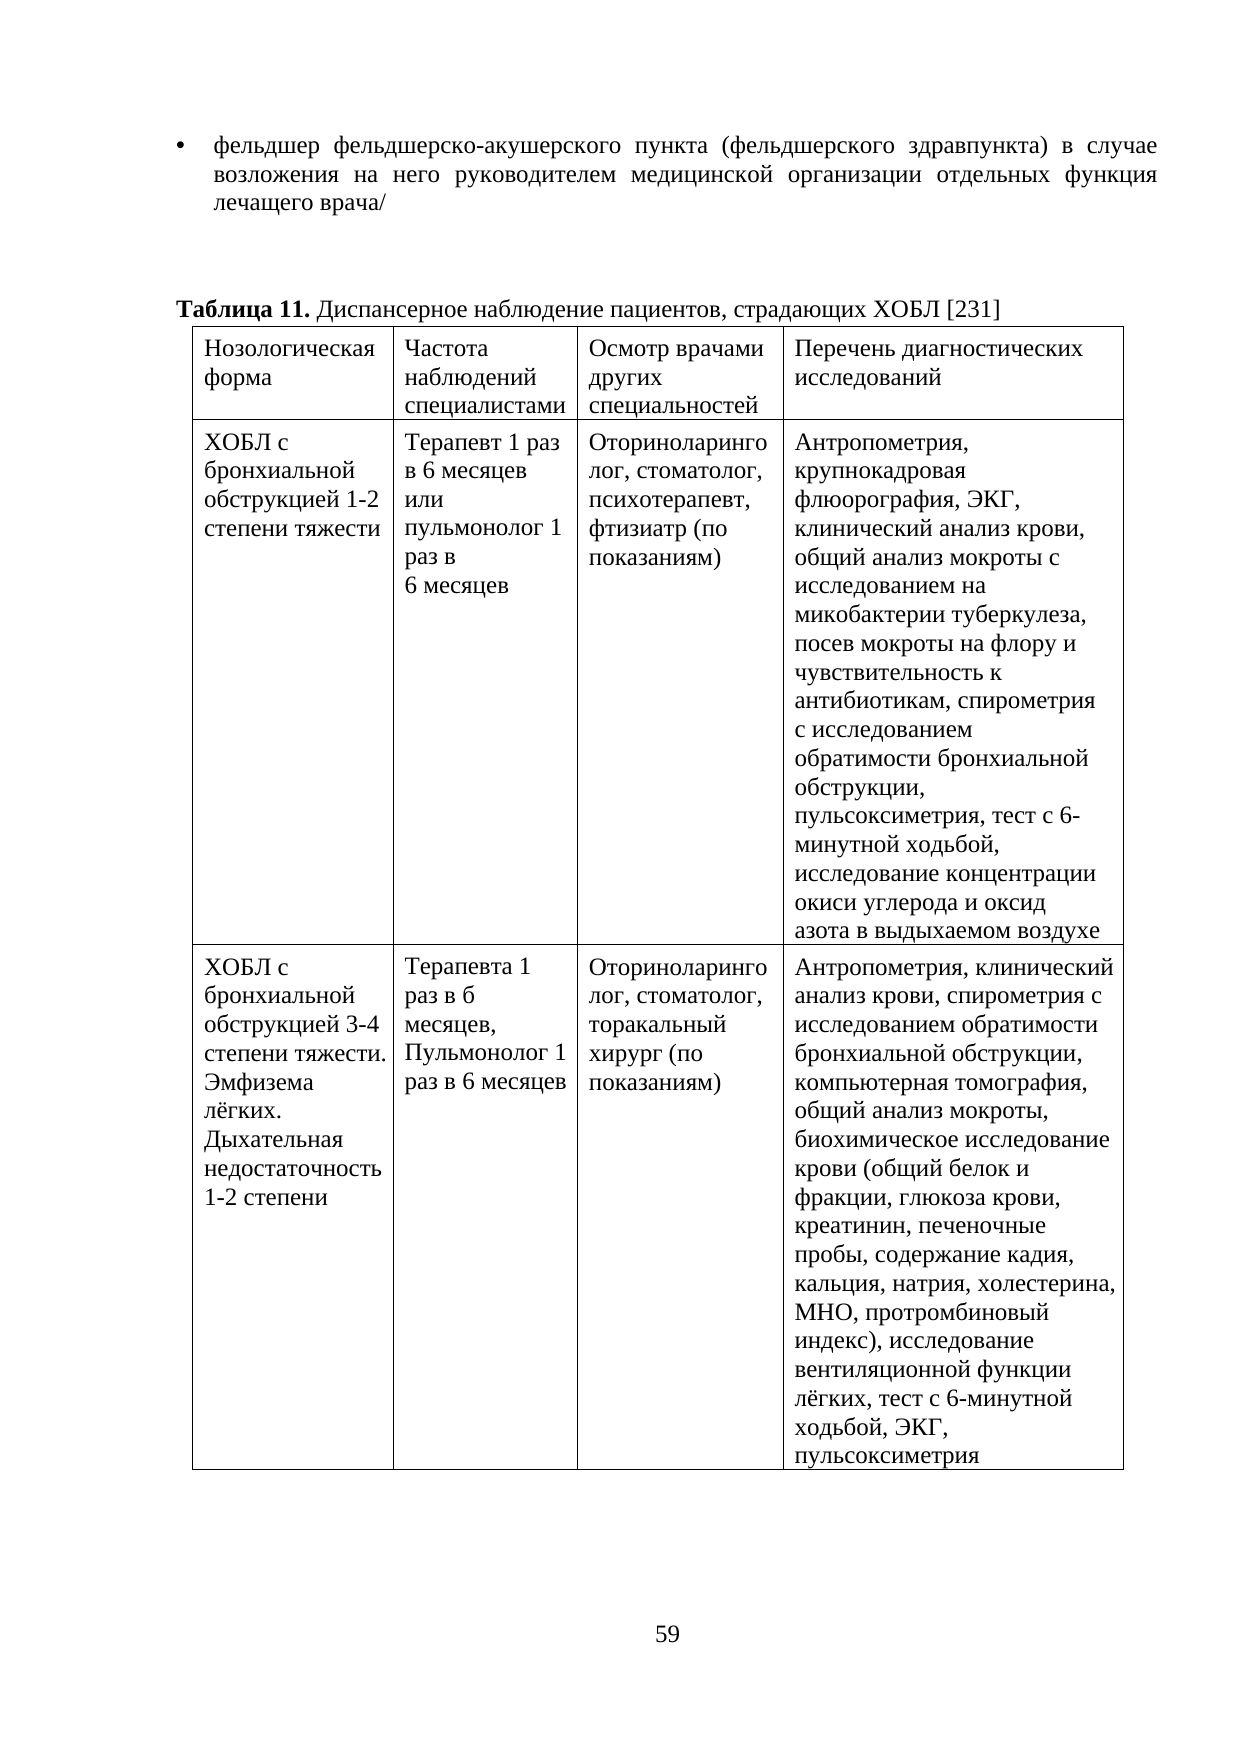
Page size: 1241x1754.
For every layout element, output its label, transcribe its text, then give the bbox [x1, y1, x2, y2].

table_cell ХОБЛ с бронхиальной обструкцией 3-4 степени тяжести. Эмфизема лёгких. Дыхательная недостаточность 1-2 степени [193, 945, 393, 1469]
table_cell ХОБЛ с бронхиальной обструкцией 1-2 степени тяжести [193, 420, 393, 944]
table_cell Оториноларинголог, стоматолог, психотерапевт, фтизиатр (по показаниям) [578, 420, 783, 944]
table_header Частота наблюдений специалистами [394, 327, 577, 419]
list фельдшер фельдшерско-акушерского пункта (фельдшерского здравпункта) в случае возложения на него руководителем медицинской организации отдельных функция лечащего врача/ [176, 131, 1158, 216]
table_header Нозологическая форма [193, 327, 393, 419]
text Таблица 11. Диспансерное наблюдение пациентов, страдающих ХОБЛ [231] [176, 294, 1158, 323]
table_cell Антропометрия, крупнокадровая флюорография, ЭКГ, клинический анализ крови, общий анализ мокроты с исследованием на микобактерии туберкулеза, посев мокроты на флору и чувствительность к антибиотикам, спирометрия с исследованием обратимости бронхиальной обструкции, пульсоксиметрия, тест с 6-минутной ходьбой, исследование концентрации окиси углерода и оксид азота в выдыхаемом воздухе [784, 420, 1123, 944]
table_cell Терапевт 1 раз в 6 месяцев или пульмонолог 1 раз в 6 месяцев [394, 420, 577, 944]
table_cell Оториноларинголог, стоматолог, торакальный хирург (по показаниям) [578, 945, 783, 1469]
table_header Осмотр врачами других специальностей [578, 327, 783, 419]
table_cell Антропометрия, клинический анализ крови, спирометрия с исследованием обратимости бронхиальной обструкции, компьютерная томография, общий анализ мокроты, биохимическое исследование крови (общий белок и фракции, глюкоза крови, креатинин, печеночные пробы, содержание кадия, кальция, натрия, холестерина, МНО, протромбиновый индекс), исследование вентиляционной функции лёгких, тест с 6-минутной ходьбой, ЭКГ, пульсоксиметрия [784, 945, 1123, 1469]
table_header Перечень диагностических исследований [784, 327, 1123, 419]
table_cell Терапевта 1 раз в б месяцев, Пульмонолог 1 раз в 6 месяцев [394, 945, 577, 1469]
